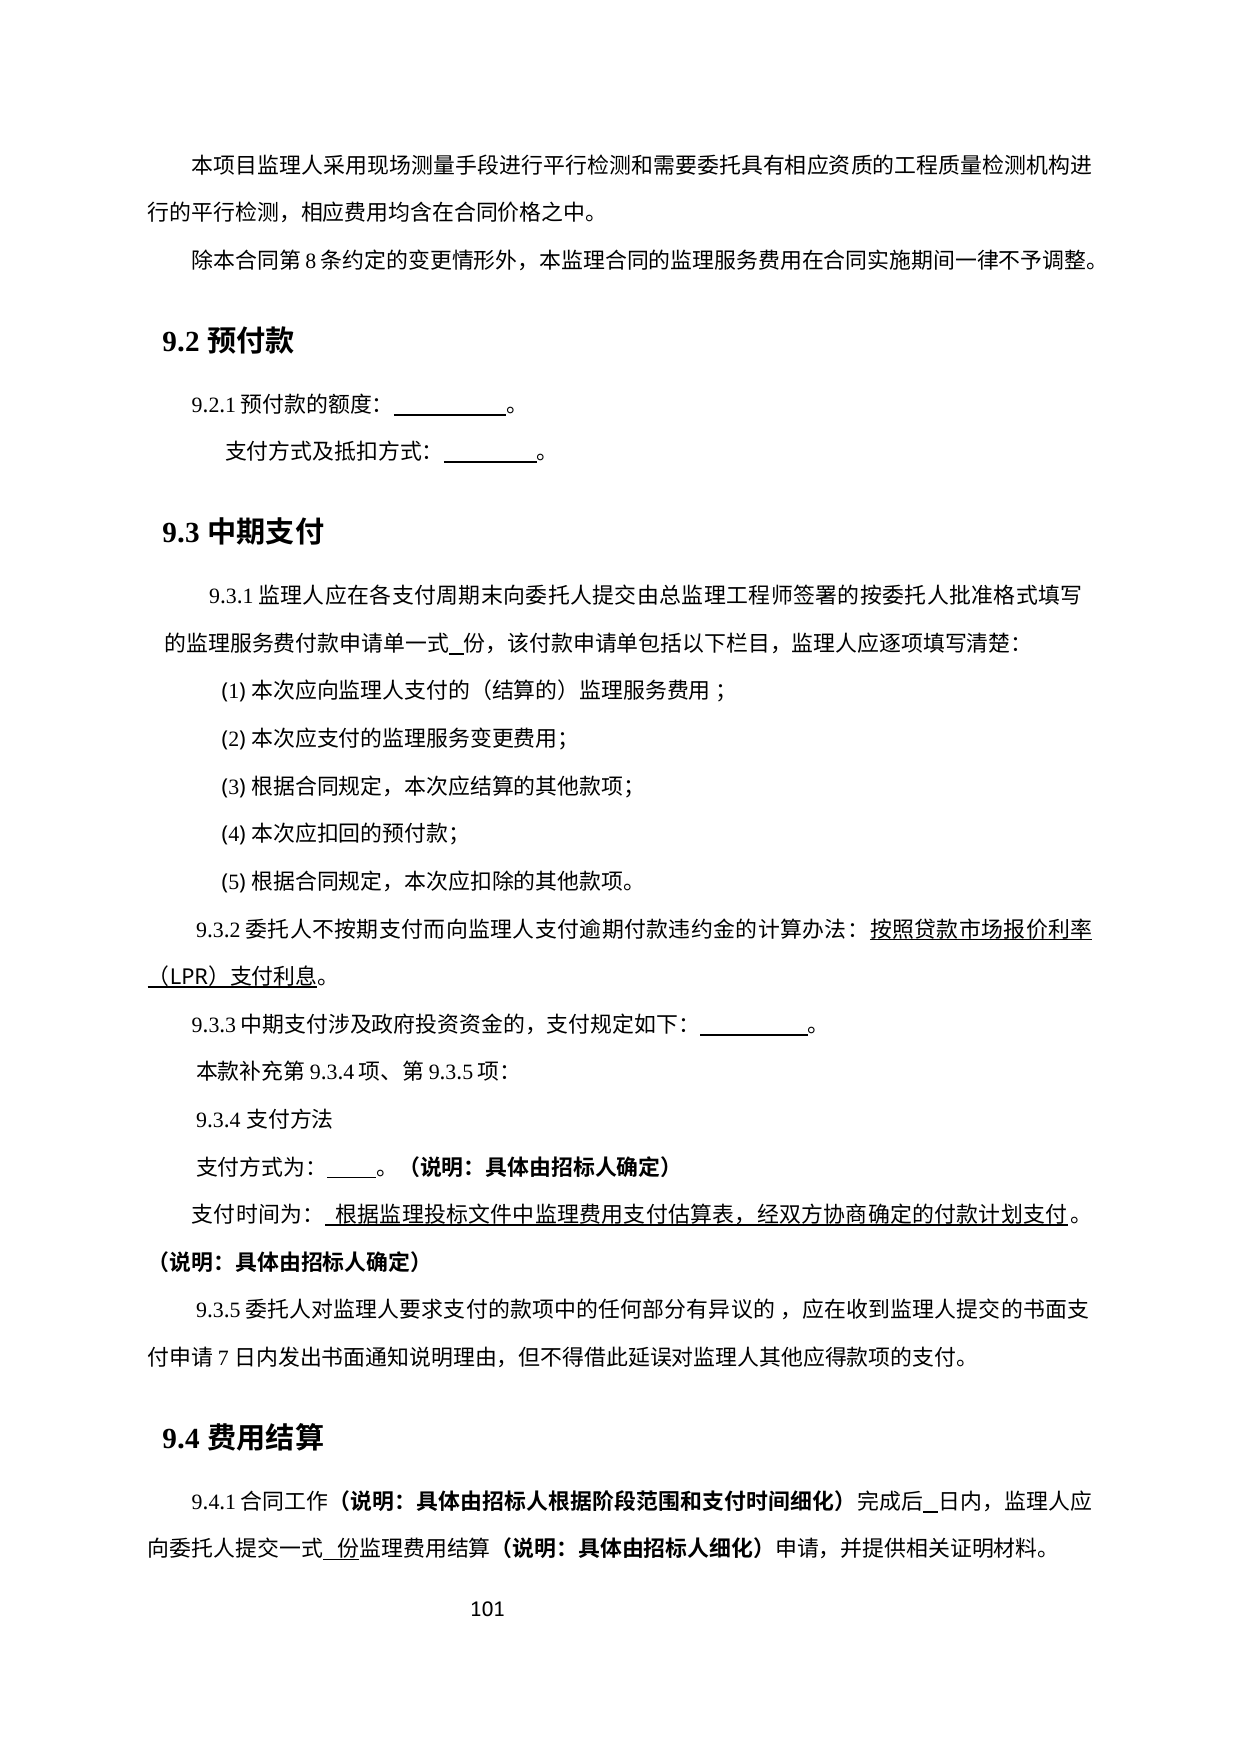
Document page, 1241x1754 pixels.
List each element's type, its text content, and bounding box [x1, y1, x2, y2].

text 9.3.5委托人对监理人要求支付的款项中的任何部分有异议的 ，应在收到监理人提交的书面支付申请7 日内发出书面通知说明理由，但不得借此延误对监理人其他应得款项的支付。 [148, 1292, 1092, 1371]
text 除本合同第8条约定的变更情形外，本监理合同的监理服务费用在合同实施期间一律不予调整。 [148, 243, 1092, 274]
text 9.4.1合同工作（说明：具体由招标人根据阶段范围和支付时间细化）完成后 日内，监理人应向委托人提交一式 份监理费用结算（说明：具体由招标人细化）申请，并提供相关证明材料。 [148, 1484, 1092, 1563]
text 9.3.4 支付方法 [148, 1102, 1092, 1134]
text 支付时间为： 根据监理投标文件中监理费用支付估算表，经双方协商确定的付款计划支付。（说明：具体由招标人确定） [148, 1197, 1092, 1276]
text 9.3.3中期支付涉及政府投资资金的，支付规定如下： 。 [148, 1007, 1092, 1038]
text (3) 根据合同规定，本次应结算的其他款项； [221, 769, 1068, 801]
subtitle 9.3 中期支付 [148, 509, 1092, 551]
text 9.3.1监理人应在各支付周期末向委托人提交由总监理工程师签署的按委托人批准格式填写的监理服务费付款申请单一式 份，该付款申请单包括以下栏目，监理人应逐项填写清楚： [164, 578, 1083, 658]
text (2) 本次应支付的监理服务变更费用； [221, 721, 1068, 753]
subtitle 9.4 费用结算 [148, 1414, 1092, 1457]
text 支付方式为： 。（说明：具体由招标人确定） [148, 1149, 1092, 1181]
text 支付方式及抵扣方式： 。 [148, 434, 1092, 466]
text (1) 本次应向监理人支付的（结算的）监理服务费用 ； [221, 673, 1068, 705]
text (5) 根据合同规定，本次应扣除的其他款项。 [221, 864, 1068, 896]
text (4) 本次应扣回的预付款； [221, 816, 1068, 848]
text 本款补充第9.3.4项、第9.3.5项： [148, 1054, 1092, 1086]
text 9.3.2委托人不按期支付而向监理人支付逾期付款违约金的计算办法：按照贷款市场报价利率（LPR）支付利息。 [148, 912, 1092, 991]
text 9.2.1预付款的额度： 。 [148, 387, 1092, 418]
subtitle 9.2 预付款 [148, 317, 1092, 360]
text 本项目监理人采用现场测量手段进行平行检测和需要委托具有相应资质的工程质量检测机构进行的平行检测，相应费用均含在合同价格之中。 [148, 148, 1092, 227]
